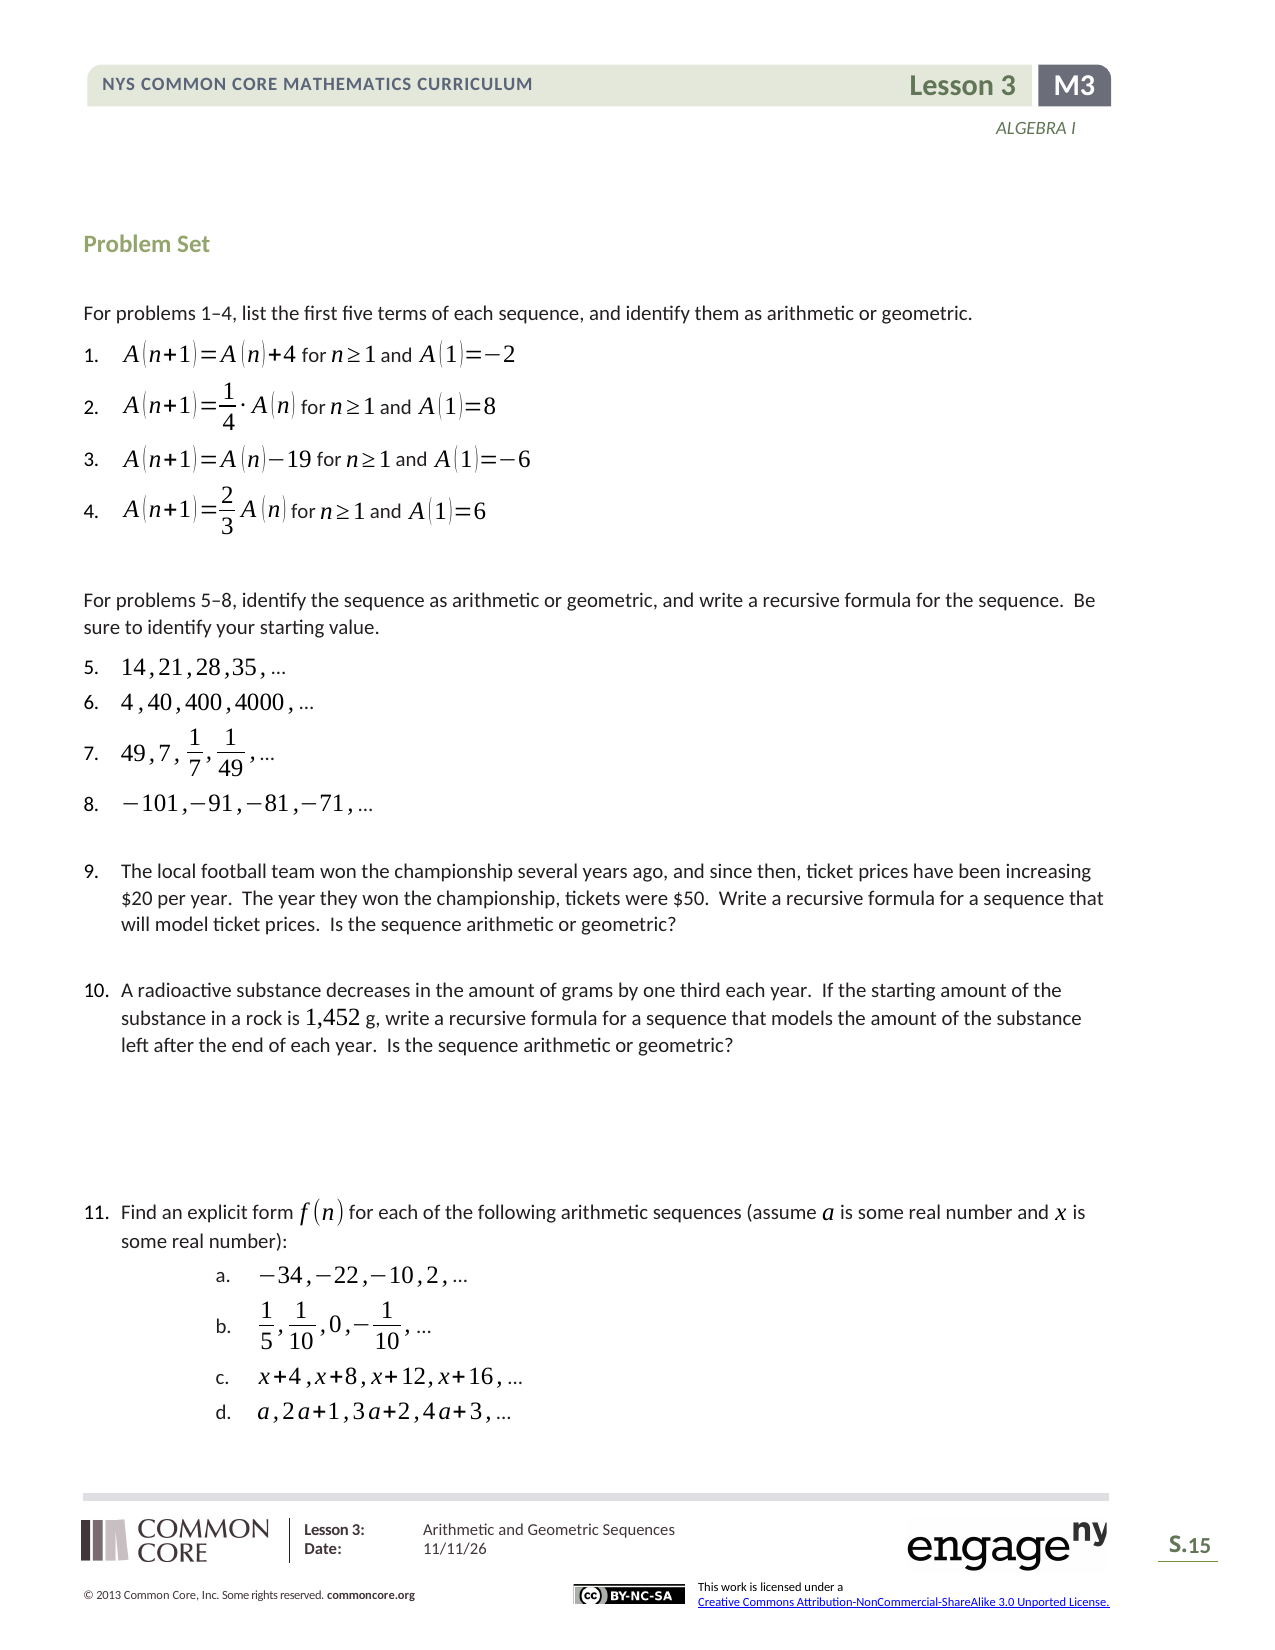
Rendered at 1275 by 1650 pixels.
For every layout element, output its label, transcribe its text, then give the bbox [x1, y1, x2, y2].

picture [81, 1517, 269, 1562]
text for and [83, 482, 1108, 541]
text Problem Set [83, 229, 1108, 258]
list ... [215, 1363, 1018, 1391]
text for and [83, 444, 1108, 474]
list ... [215, 1398, 1018, 1426]
text … [83, 723, 1108, 782]
list ... [215, 1297, 1018, 1356]
text for and [83, 339, 1108, 370]
text For problems 1–4, list the first five terms of each sequence, and identify them as arithmetic or geometric. [83, 300, 1018, 325]
text The local football team won the championship several years ago, and since then, ticket prices have been increasing $20 per year. The year they won the championship, tickets were $50. Write a recursive formula for a sequence that will model ticket prices. Is the sequence arithmetic or geometric? [83, 858, 1108, 937]
text Find an explicit form for each of the following arithmetic sequences (assume is some real number and is some real number): [83, 1197, 1108, 1254]
text … [83, 688, 1108, 716]
picture [572, 1584, 685, 1604]
text … [83, 790, 1108, 818]
list ... [215, 1261, 1018, 1289]
text for and [83, 377, 1108, 436]
picture [906, 1518, 1107, 1573]
text … [83, 653, 1108, 681]
text For problems 5–8, identify the sequence as arithmetic or geometric, and write a recursive formula for the sequence. Be sure to identify your starting value. [83, 587, 1108, 639]
text A radioactive substance decreases in the amount of grams by one third each year. If the starting amount of the substance in a rock is g, write a recursive formula for a sequence that models the amount of the substance left after the end of each year. Is the sequence arithmetic or geometric? [83, 977, 1108, 1058]
